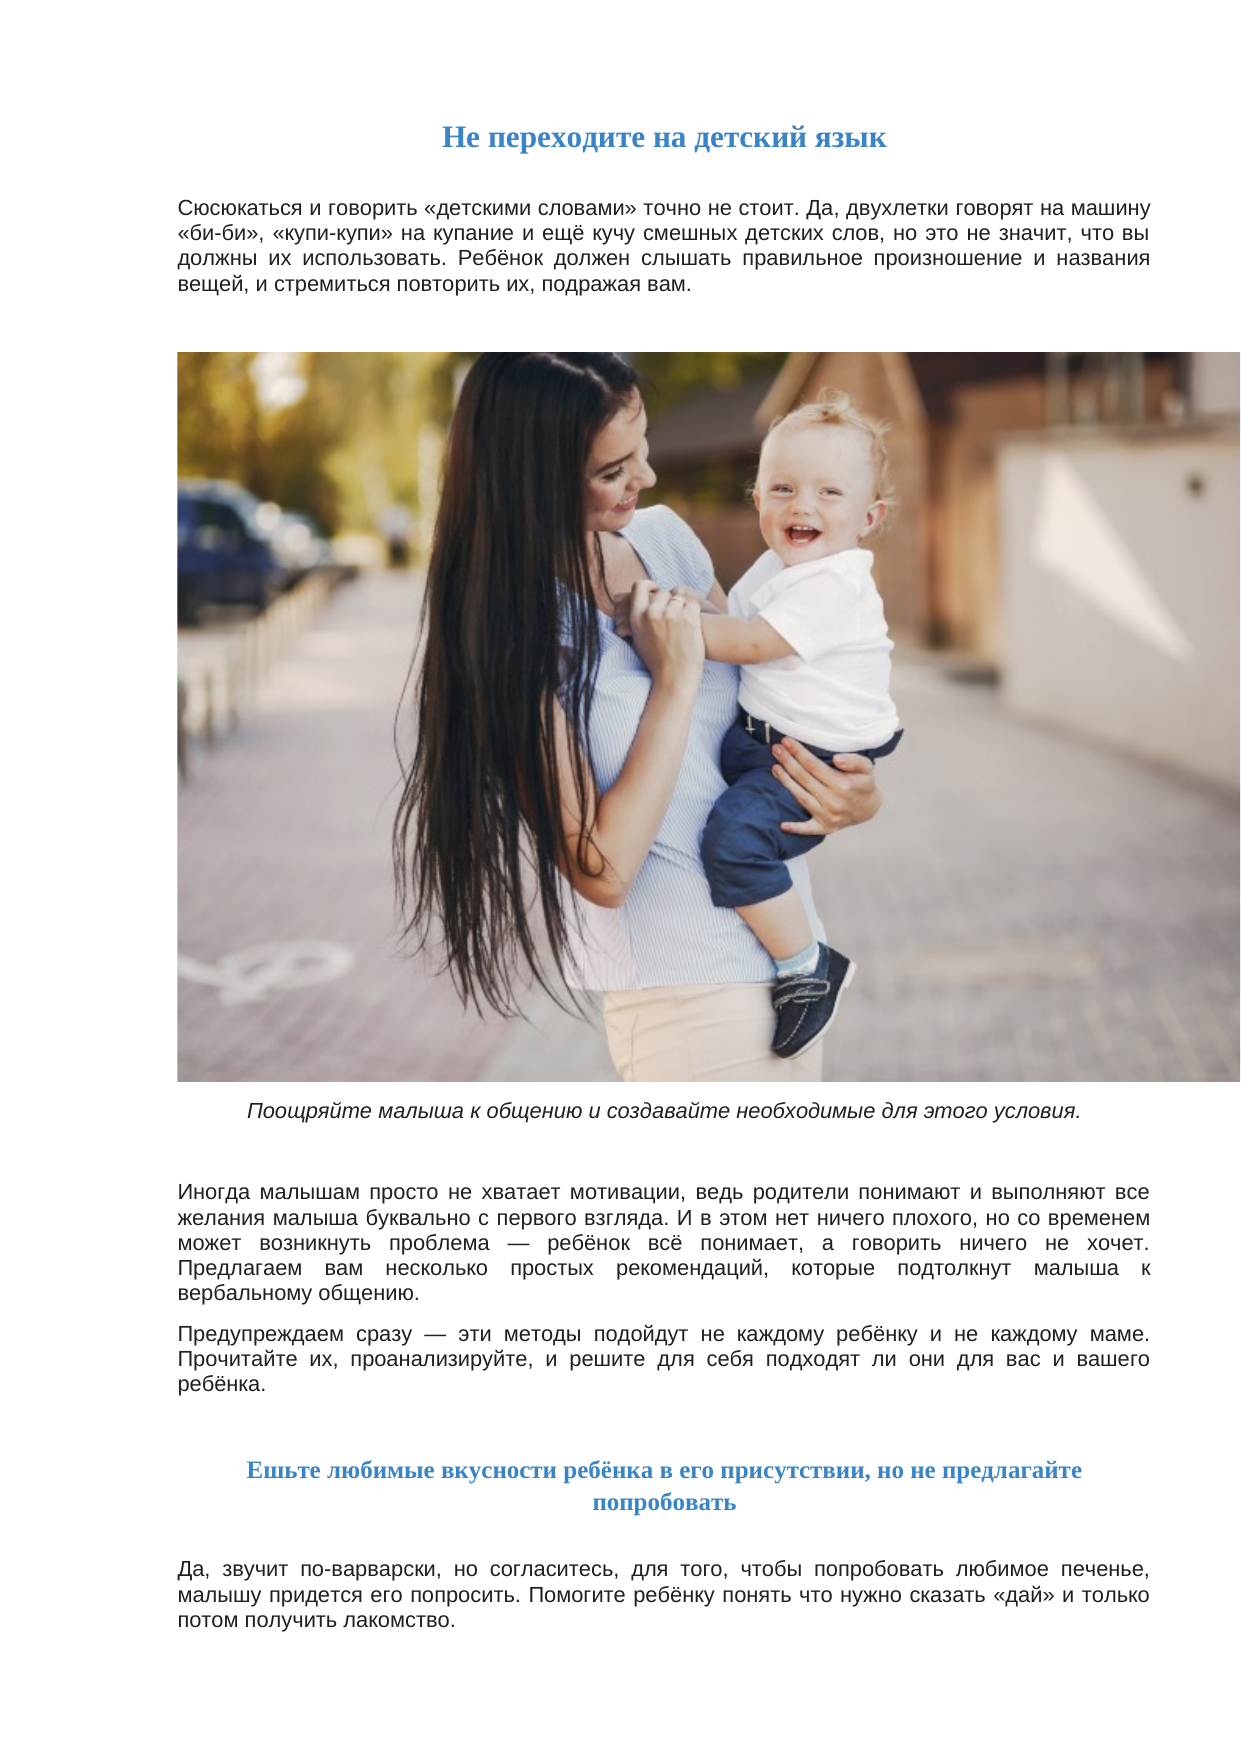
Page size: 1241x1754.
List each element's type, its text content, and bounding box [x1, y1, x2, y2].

text Не переходите на детский язык [177, 118, 1152, 154]
text Сюсюкаться и говорить «детскими словами» точно не стоит. Да, двухлетки говорят на машину «би-би», «купи-купи» на купание и ещё кучу смешных детских слов, но это не значит, что вы должны их использовать. Ребёнок должен слышать правильное произношение и названия вещей, и стремиться повторить их, подражая вам. [177, 195, 1152, 296]
picture [177, 352, 1241, 1082]
text Поощряйте малыша к общению и создавайте необходимые для этого условия. [177, 1097, 1152, 1123]
text Предупреждаем сразу — эти методы подойдут не каждому ребёнку и не каждому маме. Прочитайте их, проанализируйте, и решите для себя подходят ли они для вас и вашего ребёнка. [177, 1321, 1152, 1396]
text Ешьте любимые вкусности ребёнка в его присутствии, но не предлагайте попробовать [177, 1453, 1152, 1515]
text Иногда малышам просто не хватает мотивации, ведь родители понимают и выполняют все желания малыша буквально с первого взгляда. И в этом нет ничего плохого, но со временем может возникнуть проблема — ребёнок всё понимает, а говорить ничего не хочет. Предлагаем вам несколько простых рекомендаций, которые подтолкнут малыша к вербальному общению. [177, 1179, 1152, 1305]
text Да, звучит по-варварски, но согласитесь, для того, чтобы попробовать любимое печенье, малышу придется его попросить. Помогите ребёнку понять что нужно сказать «дай» и только потом получить лакомство. [177, 1556, 1152, 1632]
